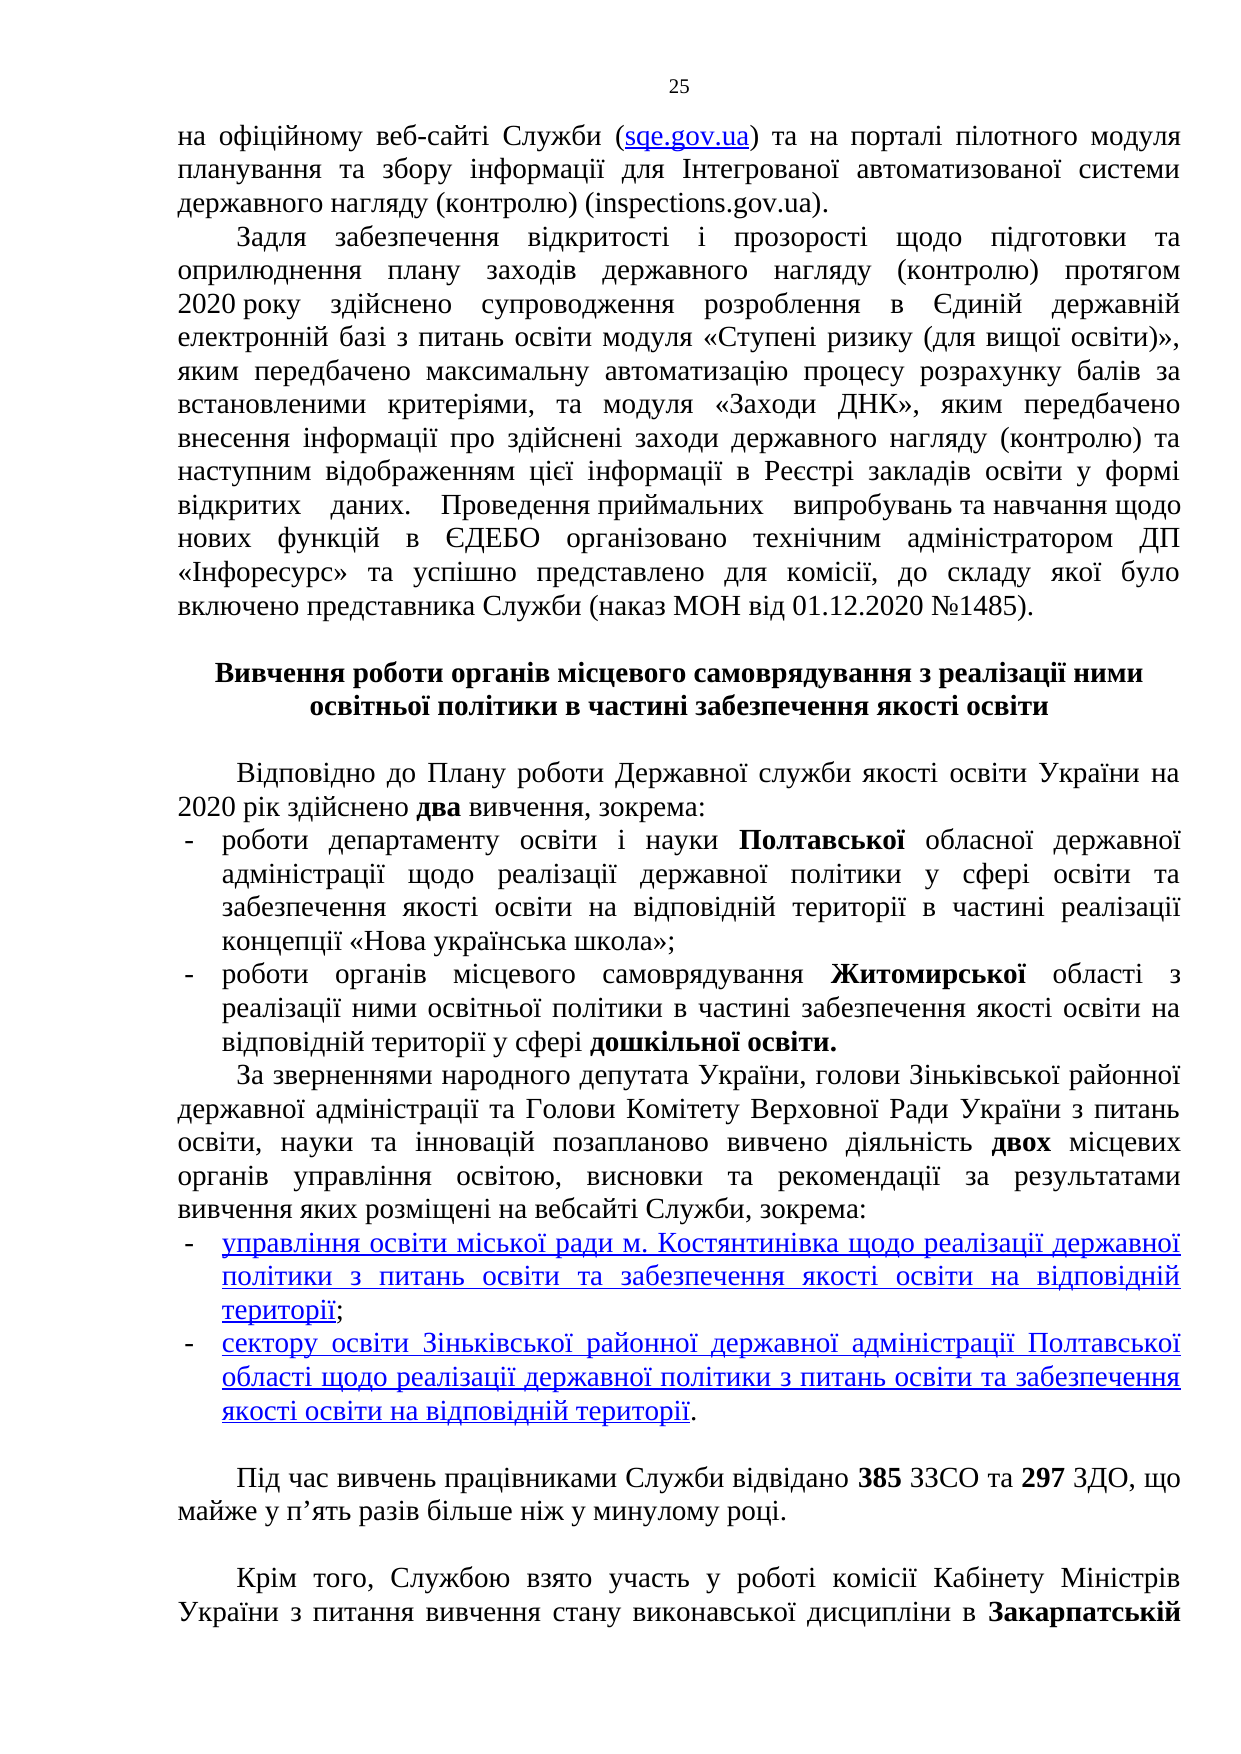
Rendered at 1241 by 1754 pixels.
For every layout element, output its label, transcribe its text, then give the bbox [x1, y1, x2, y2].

text Задля забезпечення відкритості і прозорості щодо підготовки та оприлюднення плану заходів державного нагляду (контролю) протягом 2020 року здійснено супроводження розроблення в Єдиній державній електронній базі з питань освіти модуля «Ступені ризику (для вищої освіти)», яким передбачено максимальну автоматизацію процесу розрахунку балів за встановленими критеріями, та модуля «Заходи ДНК», яким передбачено внесення інформації про здійснені заходи державного нагляду (контролю) та наступним відображенням цієї інформації в Реєстрі закладів освіти у формі відкритих даних. Проведення приймальних випробувань та навчання щодо нових функцій в ЄДЕБО організовано технічним адміністратором ДП «Інфоресурс» та успішно представлено для комісії, до складу якої було включено представника Служби (наказ МОН від 01.12.2020 №1485). [177, 219, 1181, 621]
text Відповідно до Плану роботи Державної служби якості освіти України на 2020 рік здійснено два вивчення, зокрема: [177, 755, 1181, 822]
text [177, 1560, 1181, 1627]
list сектору освіти Зіньківської районної державної адміністрації Полтавської області щодо реалізації державної політики з питань освіти та забезпечення якості освіти на відповідній території. [184, 1326, 1181, 1426]
text Під час вивчень працівниками Служби відвідано 385 ЗЗСО та 297 ЗДО, що майже у п’ять разів більше ніж у минулому році. [177, 1460, 1181, 1527]
list роботи департаменту освіти і науки Полтавської обласної державної адміністрації щодо реалізації державної політики у сфері освіти та забезпечення якості освіти на відповідній території в частині реалізації концепції «Нова українська школа»; [184, 822, 1181, 957]
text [177, 118, 1181, 219]
text Вивчення роботи органів місцевого самоврядування з реалізації ними освітньої політики в частині забезпечення якості освіти [177, 655, 1181, 722]
list роботи органів місцевого самоврядування Житомирської області з реалізації ними освітньої політики в частині забезпечення якості освіти на відповідній території у сфері дошкільної освіти. [184, 957, 1181, 1057]
text За зверненнями народного депутата України, голови Зіньківської районної державної адміністрації та Голови Комітету Верховної Ради України з питань освіти, науки та інновацій позапланово вивчено діяльність двох місцевих органів управління освітою, висновки та рекомендації за результатами вивчення яких розміщені на вебсайті Служби, зокрема: [177, 1057, 1181, 1225]
list управління освіти міської ради м. Костянтинівка щодо реалізації державної політики з питань освіти та забезпечення якості освіти на відповідній території; [184, 1225, 1181, 1326]
